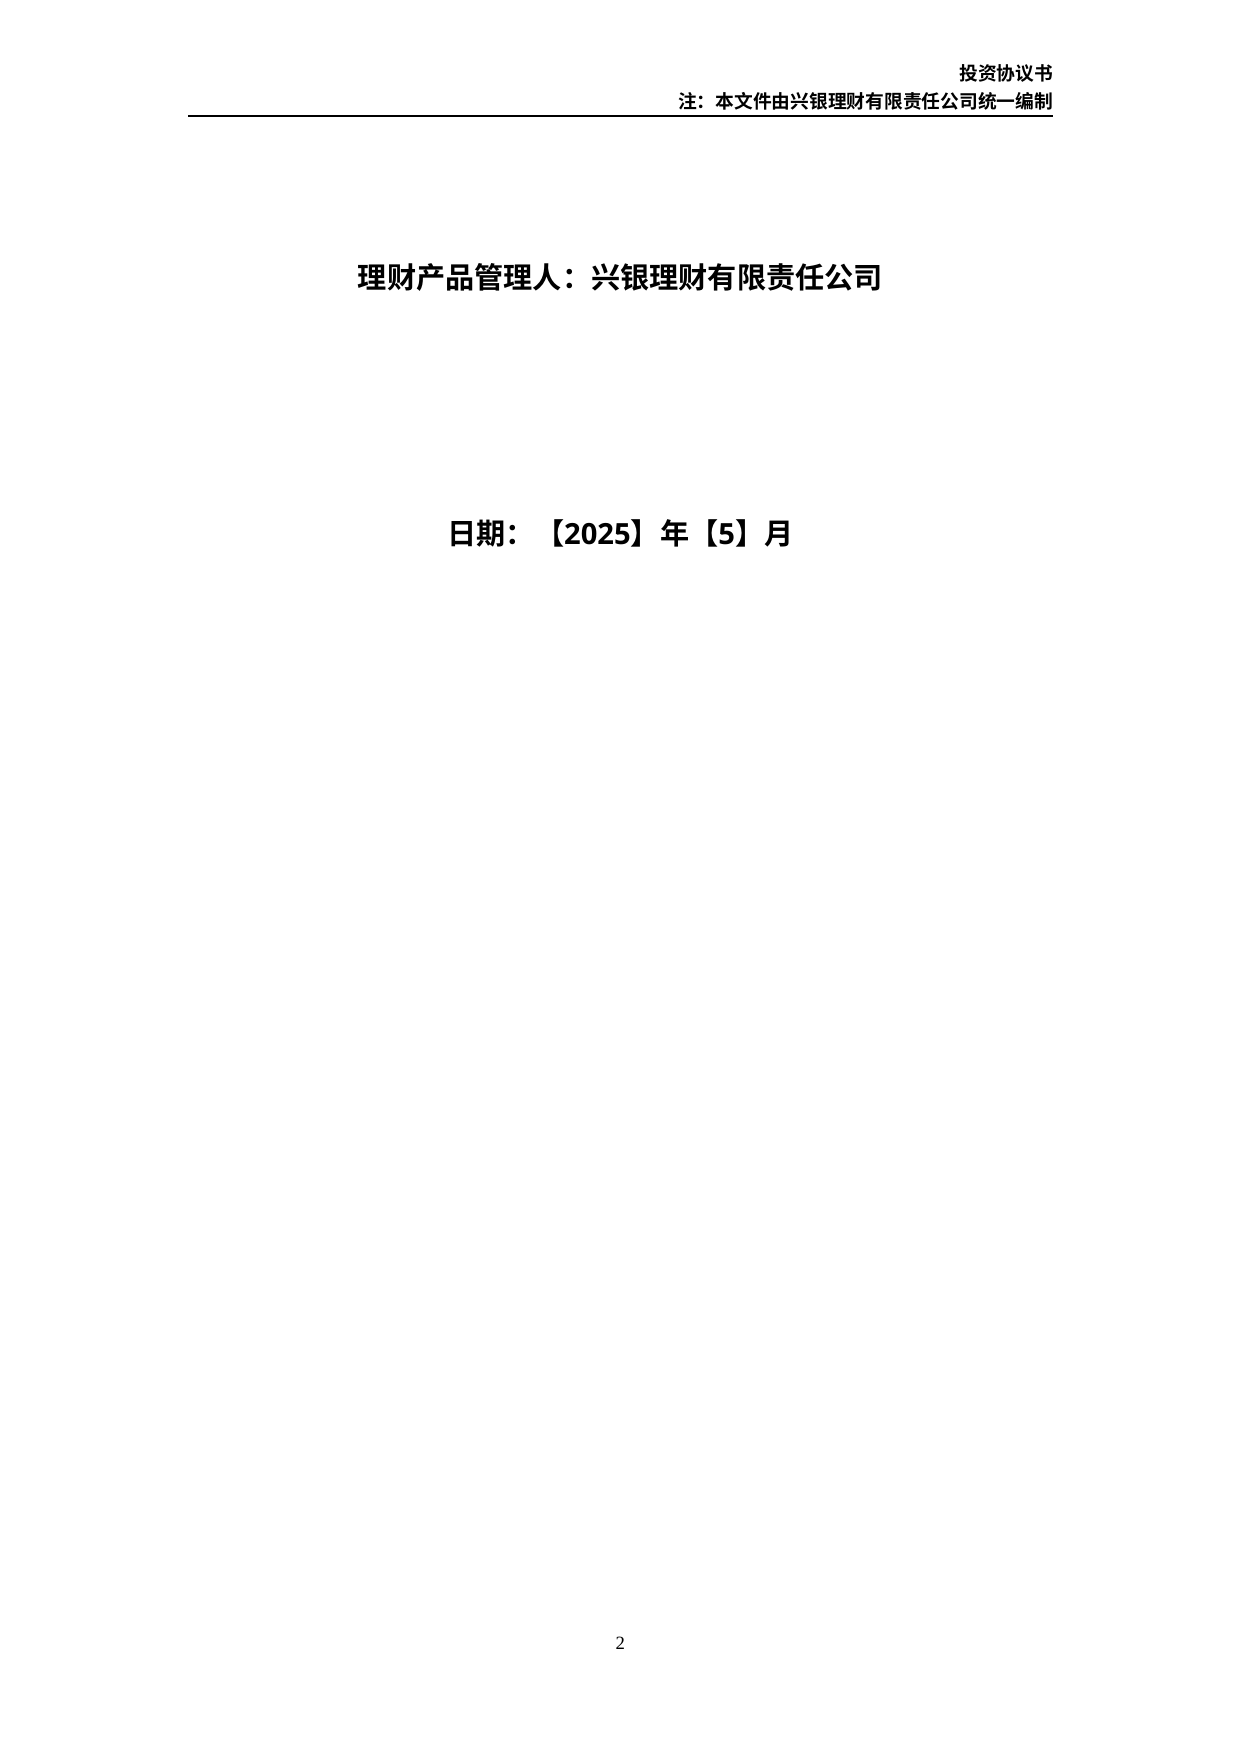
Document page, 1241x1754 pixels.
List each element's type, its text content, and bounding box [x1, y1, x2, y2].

text 理财产品管理人：兴银理财有限责任公司 [187, 244, 1053, 309]
text 日期：【2025】年【5】月 [187, 499, 1053, 564]
